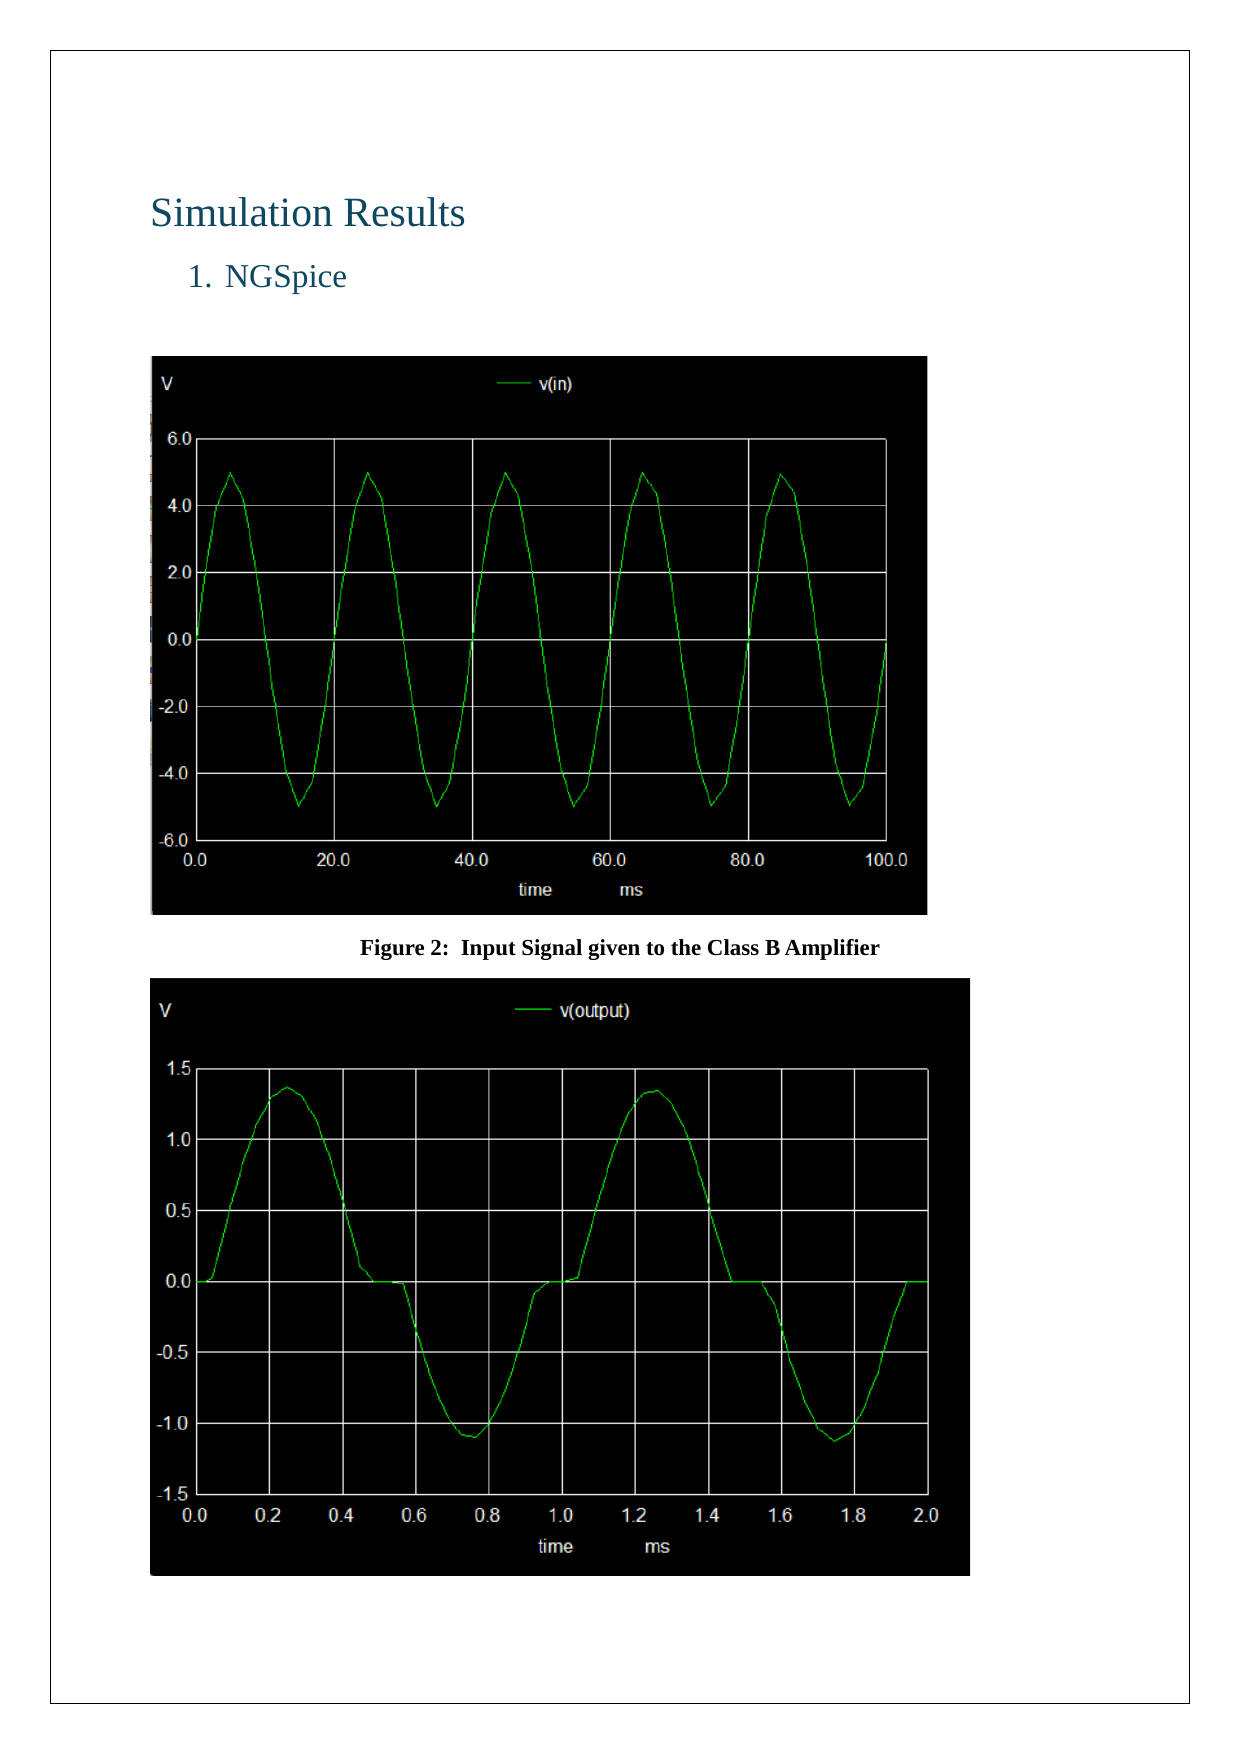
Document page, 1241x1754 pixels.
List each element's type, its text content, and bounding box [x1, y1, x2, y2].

subtitle NGSpice [187, 256, 1090, 294]
subtitle Simulation Results [150, 187, 1090, 235]
picture [150, 356, 928, 915]
picture [150, 978, 971, 1576]
text Figure 2: Input Signal given to the Class B Amplifier [150, 934, 1090, 960]
